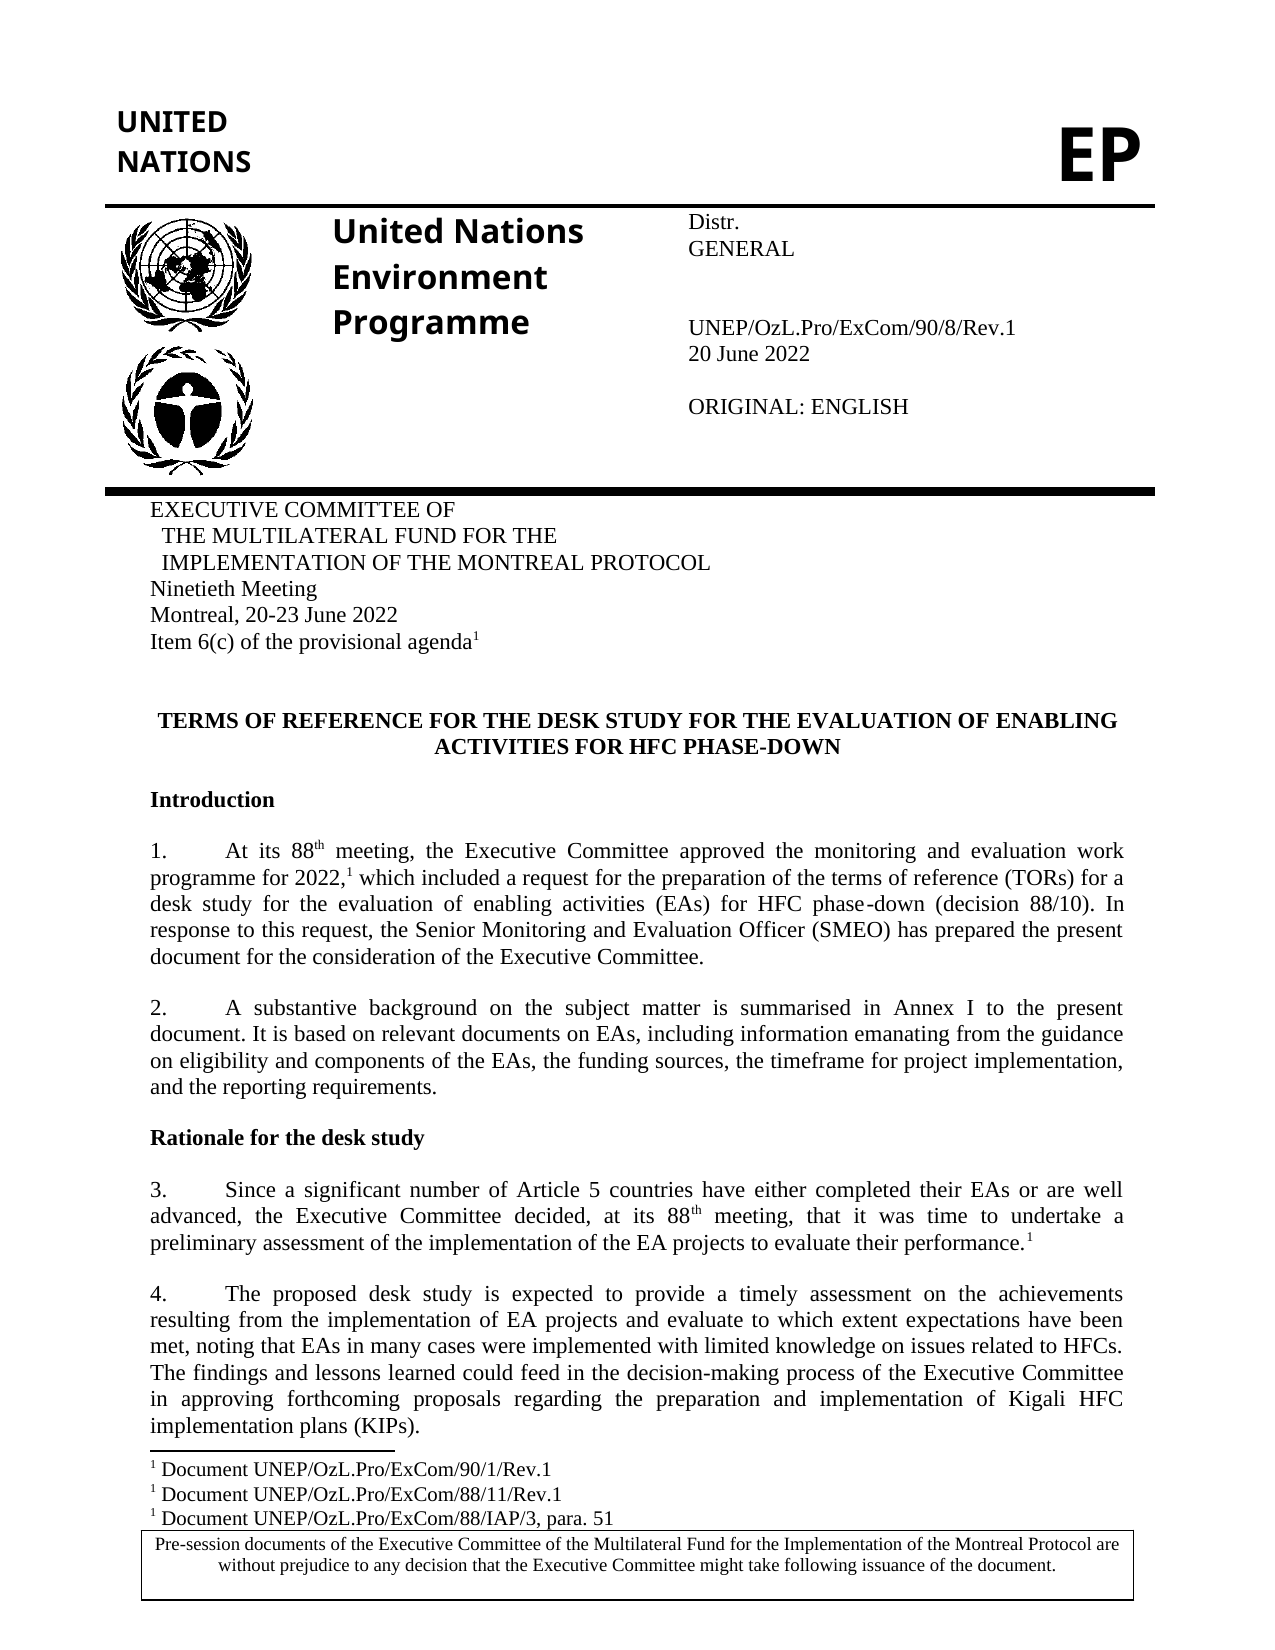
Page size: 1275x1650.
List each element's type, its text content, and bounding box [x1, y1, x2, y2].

table_header UNITED NATIONS [105, 101, 677, 203]
subtitle Since a significant number of Article 5 countries have either completed their EAs or are well advanced, the Executive Committee decided, at its 88th meeting, that it was time to undertake a preliminary assessment of the implementation of the EA projects to evaluate their performance. [150, 1176, 1125, 1255]
text Montreal, 20-23 June 2022 [150, 601, 1125, 628]
text Rationale for the desk study [150, 1124, 1125, 1151]
text TermS of reference for the DESK STUDY FOR THE evaluation of ENABLING ACTIVITIES FOR HFC PHASE-DOWN [150, 707, 1125, 759]
text Item 6(c) of the provisional agenda [150, 628, 1125, 654]
picture [116, 214, 252, 334]
table_cell United Nations Environment Programme [321, 208, 677, 487]
table_cell Distr. GENERAL UNEP/OzL.Pro/ExCom/90/8/Rev.1 20 June 2022 ORIGINAL: ENGLISH [677, 208, 1155, 487]
text EXECUTIVE COMMITTEE OF THE MULTILATERAL FUND FOR THE IMPLEMENTATION OF THE MONTREAL PROTOCOL Ninetieth Meeting [150, 496, 1125, 601]
table_header EP [677, 101, 1155, 203]
subtitle A substantive background on the subject matter is summarised in Annex I to the present document. It is based on relevant documents on EAs, including information emanating from the guidance on eligibility and components of the EAs, the funding sources, the timeframe for project implementation, and the reporting requirements. [150, 994, 1125, 1099]
subtitle At its 88th meeting, the Executive Committee approved the monitoring and evaluation work programme for 2022, which included a request for the preparation of the terms of reference (TORs) for a desk study for the evaluation of enabling activities (EAs) for HFC phase-down (decision 88/10). In response to this request, the Senior Monitoring and Evaluation Officer (SMEO) has prepared the present document for the consideration of the Executive Committee. [150, 837, 1125, 969]
subtitle The proposed desk study is expected to provide a timely assessment on the achievements resulting from the implementation of EA projects and evaluate to which extent expectations have been met, noting that EAs in many cases were implemented with limited knowledge on issues related to HFCs. The findings and lessons learned could feed in the decision-making process of the Executive Committee in approving forthcoming proposals regarding the preparation and implementation of Kigali HFC implementation plans (KIPs). [150, 1280, 1125, 1438]
picture [117, 340, 256, 480]
text Introduction [150, 786, 1125, 812]
table_cell [105, 208, 321, 487]
